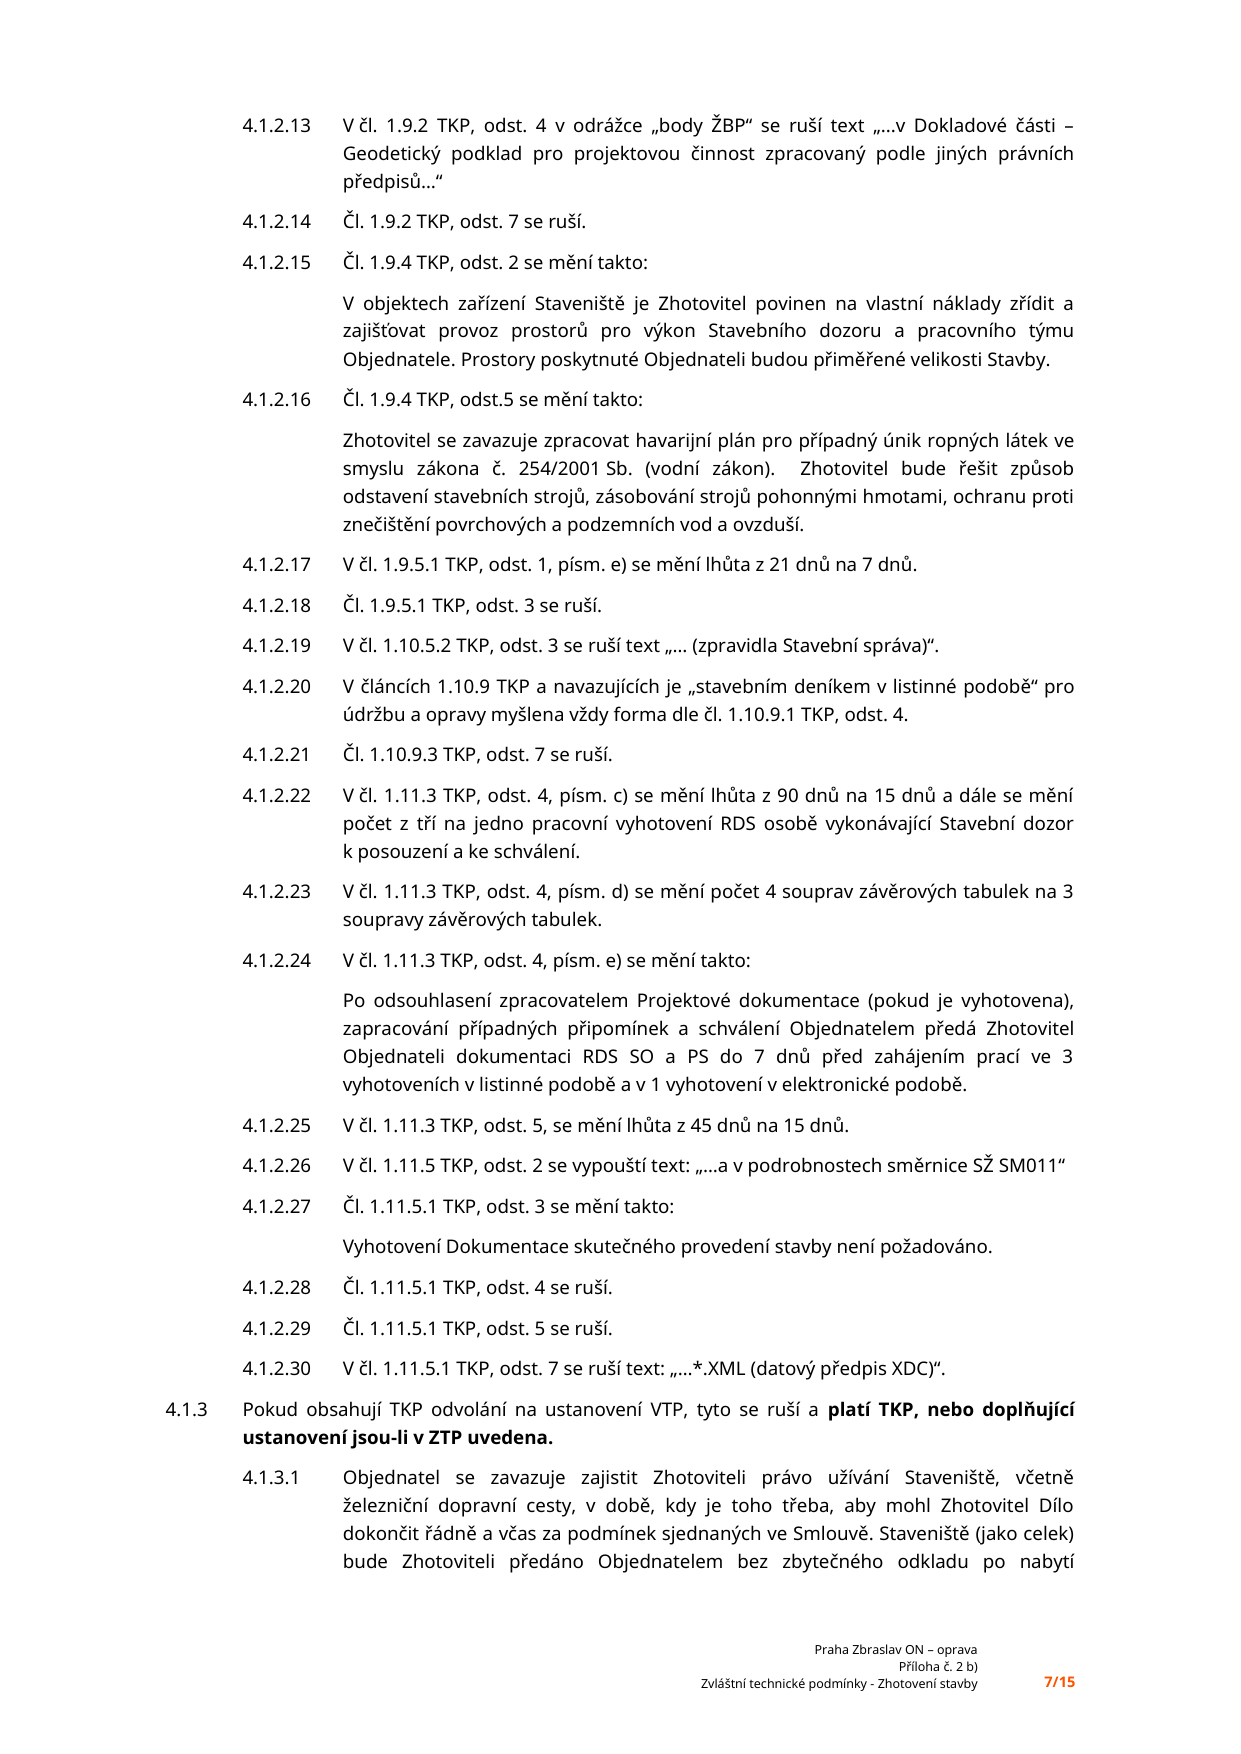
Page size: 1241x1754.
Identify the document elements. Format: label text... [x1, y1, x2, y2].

text V článcích 1.10.9 TKP a navazujících je „stavebním deníkem v listinné podobě“ pro údržbu a opravy myšlena vždy forma dle čl. 1.10.9.1 TKP, odst. 4. [242, 673, 1075, 727]
text V čl. 1.11.3 TKP, odst. 4, písm. d) se mění počet 4 souprav závěrových tabulek na 3 soupravy závěrových tabulek. [242, 879, 1075, 932]
text Čl. 1.11.5.1 TKP, odst. 3 se mění takto: [242, 1193, 1075, 1219]
list Zhotovitel se zavazuje zpracovat havarijní plán pro případný únik ropných látek ve smyslu zákona č. 254/2001 Sb. (vodní zákon). Zhotovitel bude řešit způsob odstavení stavebních strojů, zásobování strojů pohonnými hmotami, ochranu proti znečištění povrchových a podzemních vod a ovzduší. [343, 427, 1075, 536]
text Čl. 1.11.5.1 TKP, odst. 5 se ruší. [242, 1315, 1075, 1340]
text V čl. 1.11.3 TKP, odst. 4, písm. c) se mění lhůta z 90 dnů na 15 dnů a dále se mění počet z tří na jedno pracovní vyhotovení RDS osobě vykonávající Stavební dozor k posouzení a ke schválení. [242, 782, 1075, 864]
text V čl. 1.9.5.1 TKP, odst. 1, písm. e) se mění lhůta z 21 dnů na 7 dnů. [242, 551, 1075, 577]
text Čl. 1.9.5.1 TKP, odst. 3 se ruší. [242, 592, 1075, 617]
text V čl. 1.9.2 TKP, odst. 4 v odrážce „body ŽBP“ se ruší text „...v Dokladové části – Geodetický podklad pro projektovou činnost zpracovaný podle jiných právních předpisů…“ [242, 112, 1075, 194]
text V čl. 1.11.5.1 TKP, odst. 7 se ruší text: „…*.XML (datový předpis XDC)“. [242, 1355, 1075, 1381]
text V čl. 1.10.5.2 TKP, odst. 3 se ruší text „… (zpravidla Stavební správa)“. [242, 632, 1075, 658]
list V objektech zařízení Staveniště je Zhotovitel povinen na vlastní náklady zřídit a zajišťovat provoz prostorů pro výkon Stavebního dozoru a pracovního týmu Objednatele. Prostory poskytnuté Objednateli budou přiměřené velikosti Stavby. [343, 290, 1075, 371]
text Pokud obsahují TKP odvolání na ustanovení VTP, tyto se ruší a platí TKP, nebo doplňující ustanovení jsou-li v ZTP uvedena. [165, 1396, 1075, 1449]
text V čl. 1.11.3 TKP, odst. 5, se mění lhůta z 45 dnů na 15 dnů. [242, 1112, 1075, 1138]
text Čl. 1.9.4 TKP, odst. 2 se mění takto: [242, 249, 1075, 275]
text Čl. 1.9.4 TKP, odst.5 se mění takto: [242, 386, 1075, 412]
text Čl. 1.10.9.3 TKP, odst. 7 se ruší. [242, 742, 1075, 767]
list Po odsouhlasení zpracovatelem Projektové dokumentace (pokud je vyhotovena), zapracování případných připomínek a schválení Objednatelem předá Zhotovitel Objednateli dokumentaci RDS SO a PS do 7 dnů před zahájením prací ve 3 vyhotoveních v listinné podobě a v 1 vyhotovení v elektronické podobě. [343, 988, 1075, 1097]
list Vyhotovení Dokumentace skutečného provedení stavby není požadováno. [343, 1234, 1075, 1259]
text V čl. 1.11.3 TKP, odst. 4, písm. e) se mění takto: [242, 947, 1075, 973]
text Čl. 1.11.5.1 TKP, odst. 4 se ruší. [242, 1274, 1075, 1300]
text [242, 1464, 1075, 1574]
text Čl. 1.9.2 TKP, odst. 7 se ruší. [242, 209, 1075, 234]
text V čl. 1.11.5 TKP, odst. 2 se vypouští text: „…a v podrobnostech směrnice SŽ SM011“ [242, 1153, 1075, 1178]
